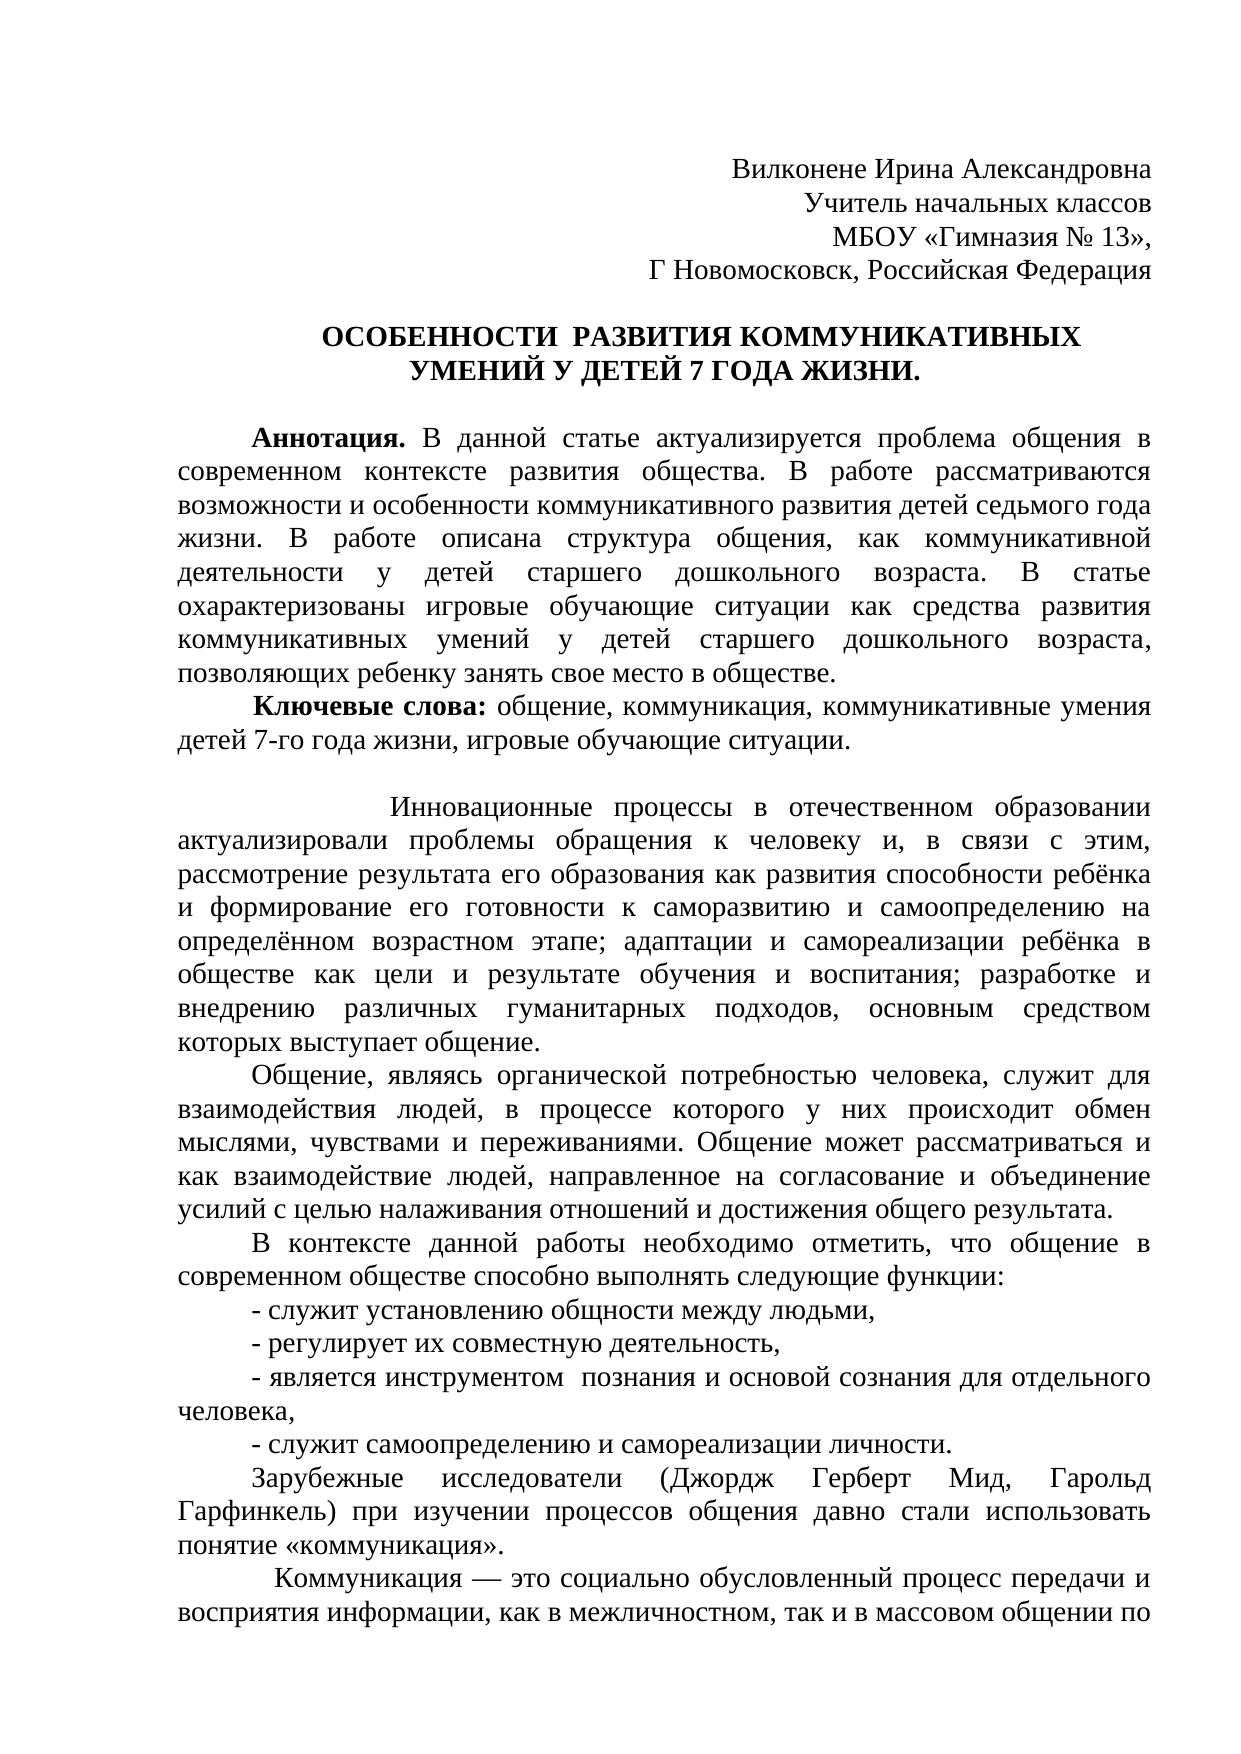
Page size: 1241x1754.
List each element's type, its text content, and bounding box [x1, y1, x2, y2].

text Общение, являясь органической потребностью человека, служит для взаимодействия людей, в процессе которого у них происходит обмен мыслями, чувствами и переживаниями. Общение может рассматриваться и как взаимодействие людей, направленное на согласование и объединение усилий с целью налаживания отношений и достижения общего результата. [177, 1057, 1152, 1225]
text МБОУ «Гимназия № 13», [177, 219, 1152, 252]
text Г Новомосковск, Российская Федерация [177, 252, 1152, 286]
text ОСОБЕННОСТИ РАЗВИТИЯ КОММУНИКАТИВНЫХ УМЕНИЙ У ДЕТЕЙ 7 ГОДА ЖИЗНИ. [177, 319, 1152, 386]
text - регулирует их совместную деятельность, [177, 1326, 1152, 1359]
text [177, 1560, 1152, 1627]
text - служит установлению общности между людьми, [177, 1292, 1152, 1326]
text Зарубежные исследователи (Джордж Герберт Мид, Гарольд Гарфинкель) при изучении процессов общения давно стали использовать понятие «коммуникация». [177, 1460, 1152, 1560]
text В контексте данной работы необходимо отметить, что общение в современном обществе способно выполнять следующие функции: [177, 1225, 1152, 1292]
text Ключевые слова: общение, коммуникация, коммуникативные умения детей 7-го года жизни, игровые обучающие ситуации. [177, 688, 1152, 755]
text Вилконене Ирина Александровна [177, 152, 1152, 185]
text Инновационные процессы в отечественном образовании актуализировали проблемы обращения к человеку и, в связи с этим, рассмотрение результата его образования как развития способности ребёнка и формирование его готовности к саморазвитию и самоопределению на определённом возрастном этапе; адаптации и самореализации ребёнка в обществе как цели и результате обучения и воспитания; разработке и внедрению различных гуманитарных подходов, основным средством которых выступает общение. [177, 789, 1152, 1057]
text Учитель начальных классов [177, 185, 1152, 219]
text Аннотация. В данной статье актуализируется проблема общения в современном контексте развития общества. В работе рассматриваются возможности и особенности коммуникативного развития детей седьмого года жизни. В работе описана структура общения, как коммуникативной деятельности у детей старшего дошкольного возраста. В статье охарактеризованы игровые обучающие ситуации как средства развития коммуникативных умений у детей старшего дошкольного возраста, позволяющих ребенку занять свое место в обществе. [177, 420, 1152, 688]
text - служит самоопределению и самореализации личности. [177, 1426, 1152, 1460]
text - является инструментом познания и основой сознания для отдельного человека, [177, 1359, 1152, 1426]
